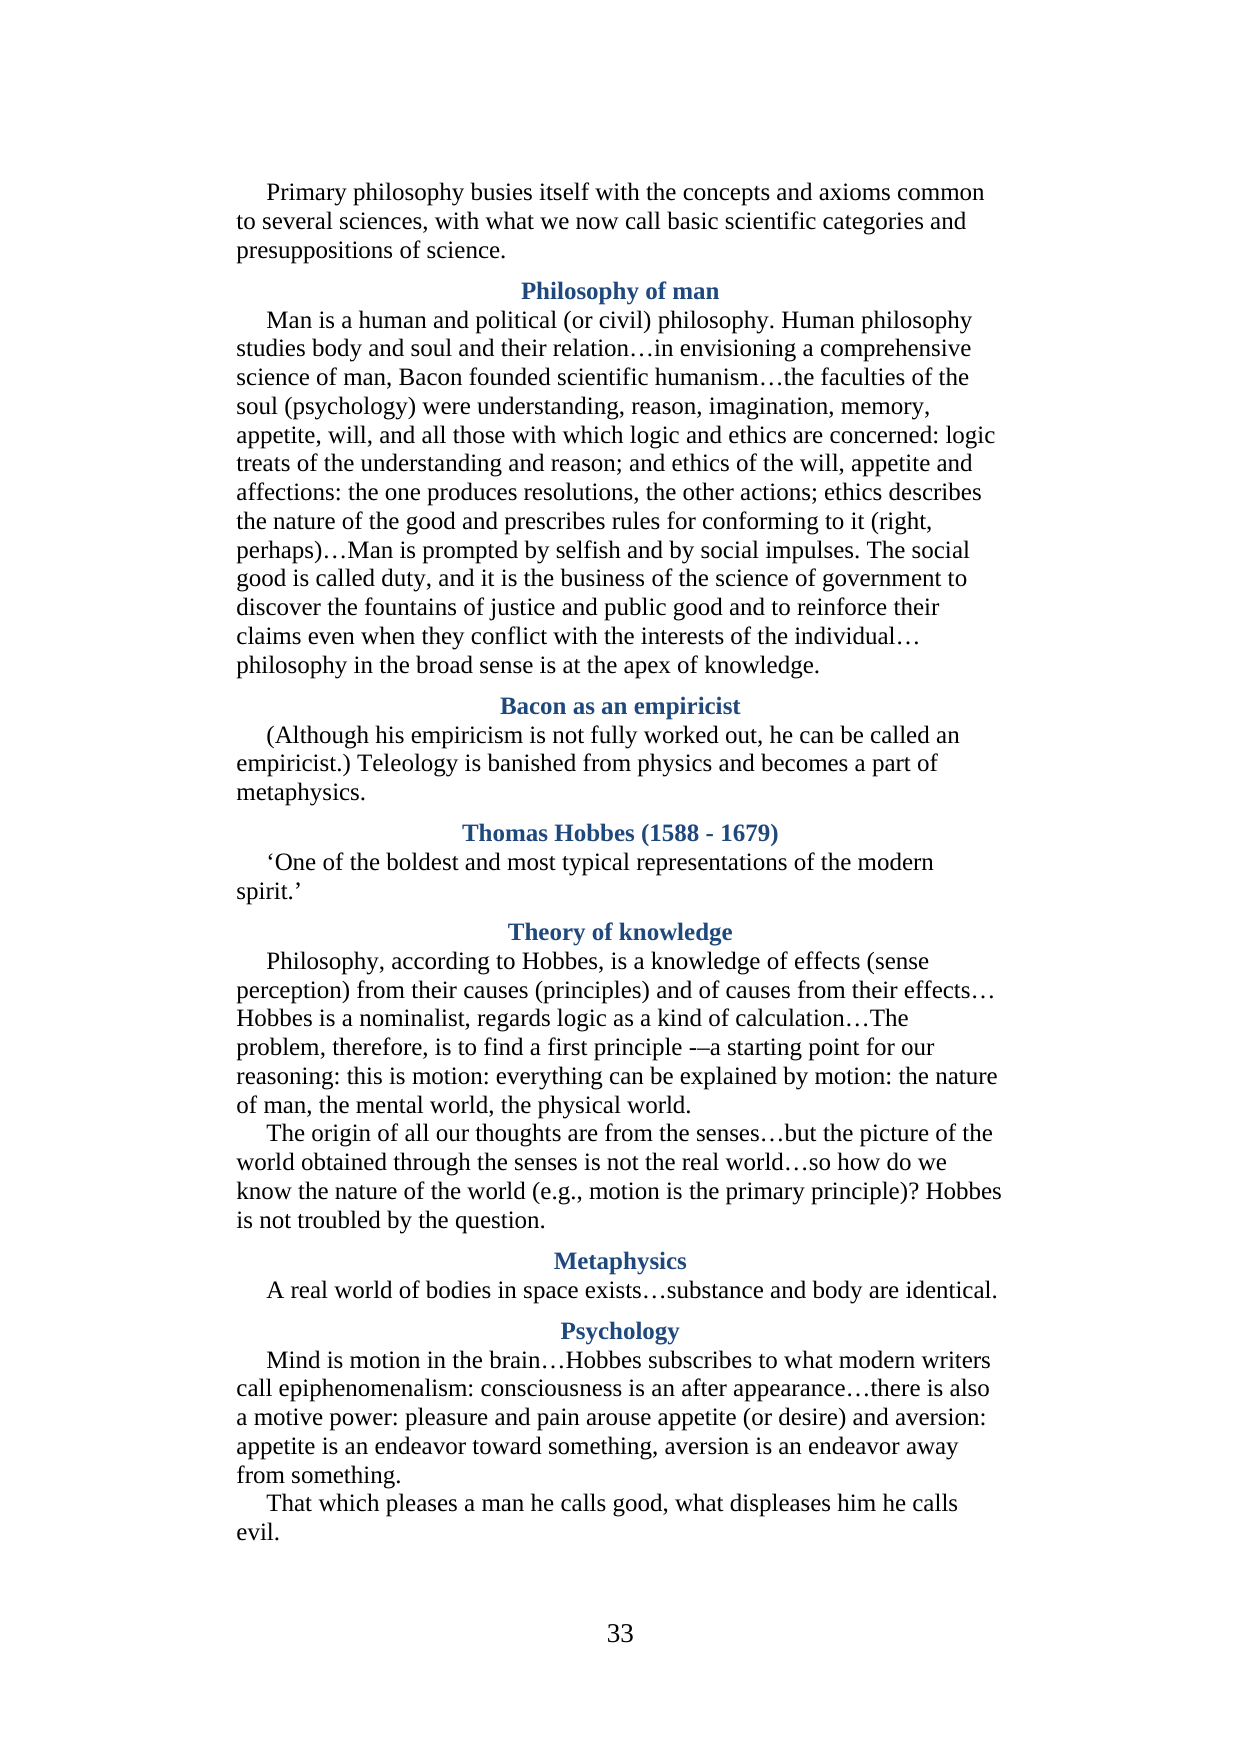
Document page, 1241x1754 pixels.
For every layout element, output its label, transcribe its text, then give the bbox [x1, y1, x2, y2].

subtitle Bacon as an empiricist [236, 691, 1004, 720]
text The origin of all our thoughts are from the senses…but the picture of the world obtained through the senses is not the real world…so how do we know the nature of the world (e.g., motion is the primary principle)? Hobbes is not troubled by the question. [236, 1118, 1004, 1233]
subtitle Metaphysics [236, 1246, 1004, 1275]
subtitle Psychology [236, 1316, 1004, 1345]
text A real world of bodies in space exists…substance and body are identical. [236, 1275, 1004, 1303]
subtitle Theory of knowledge [236, 917, 1004, 946]
text Philosophy, according to Hobbes, is a knowledge of effects (sense perception) from their causes (principles) and of causes from their effects…Hobbes is a nominalist, regards logic as a kind of calculation…The problem, therefore, is to find a first principle -–a starting point for our reasoning: this is motion: everything can be explained by motion: the nature of man, the mental world, the physical world. [236, 946, 1004, 1118]
text ‘One of the boldest and most typical representations of the modern spirit.’ [236, 847, 1004, 905]
text Primary philosophy busies itself with the concepts and axioms common to several sciences, with what we now call basic scientific categories and presuppositions of science. [236, 177, 1004, 263]
text Man is a human and political (or civil) philosophy. Human philosophy studies body and soul and their relation…in envisioning a comprehensive science of man, Bacon founded scientific humanism…the faculties of the soul (psychology) were understanding, reason, imagination, memory, appetite, will, and all those with which logic and ethics are concerned: logic treats of the understanding and reason; and ethics of the will, appetite and affections: the one produces resolutions, the other actions; ethics describes the nature of the good and prescribes rules for conforming to it (right, perhaps)…Man is prompted by selfish and by social impulses. The social good is called duty, and it is the business of the science of government to discover the fountains of justice and public good and to reinforce their claims even when they conflict with the interests of the individual…philosophy in the broad sense is at the apex of knowledge. [236, 305, 1004, 678]
subtitle Thomas Hobbes (1588 - 1679) [236, 818, 1004, 847]
text (Although his empiricism is not fully worked out, he can be called an empiricist.) Teleology is banished from physics and becomes a part of metaphysics. [236, 720, 1004, 806]
subtitle Philosophy of man [236, 276, 1004, 305]
text Mind is motion in the brain…Hobbes subscribes to what modern writers call epiphenomenalism: consciousness is an after appearance…there is also a motive power: pleasure and pain arouse appetite (or desire) and aversion: appetite is an endeavor toward something, aversion is an endeavor away from something. [236, 1345, 1004, 1488]
text That which pleases a man he calls good, what displeases him he calls evil. [236, 1488, 1004, 1546]
